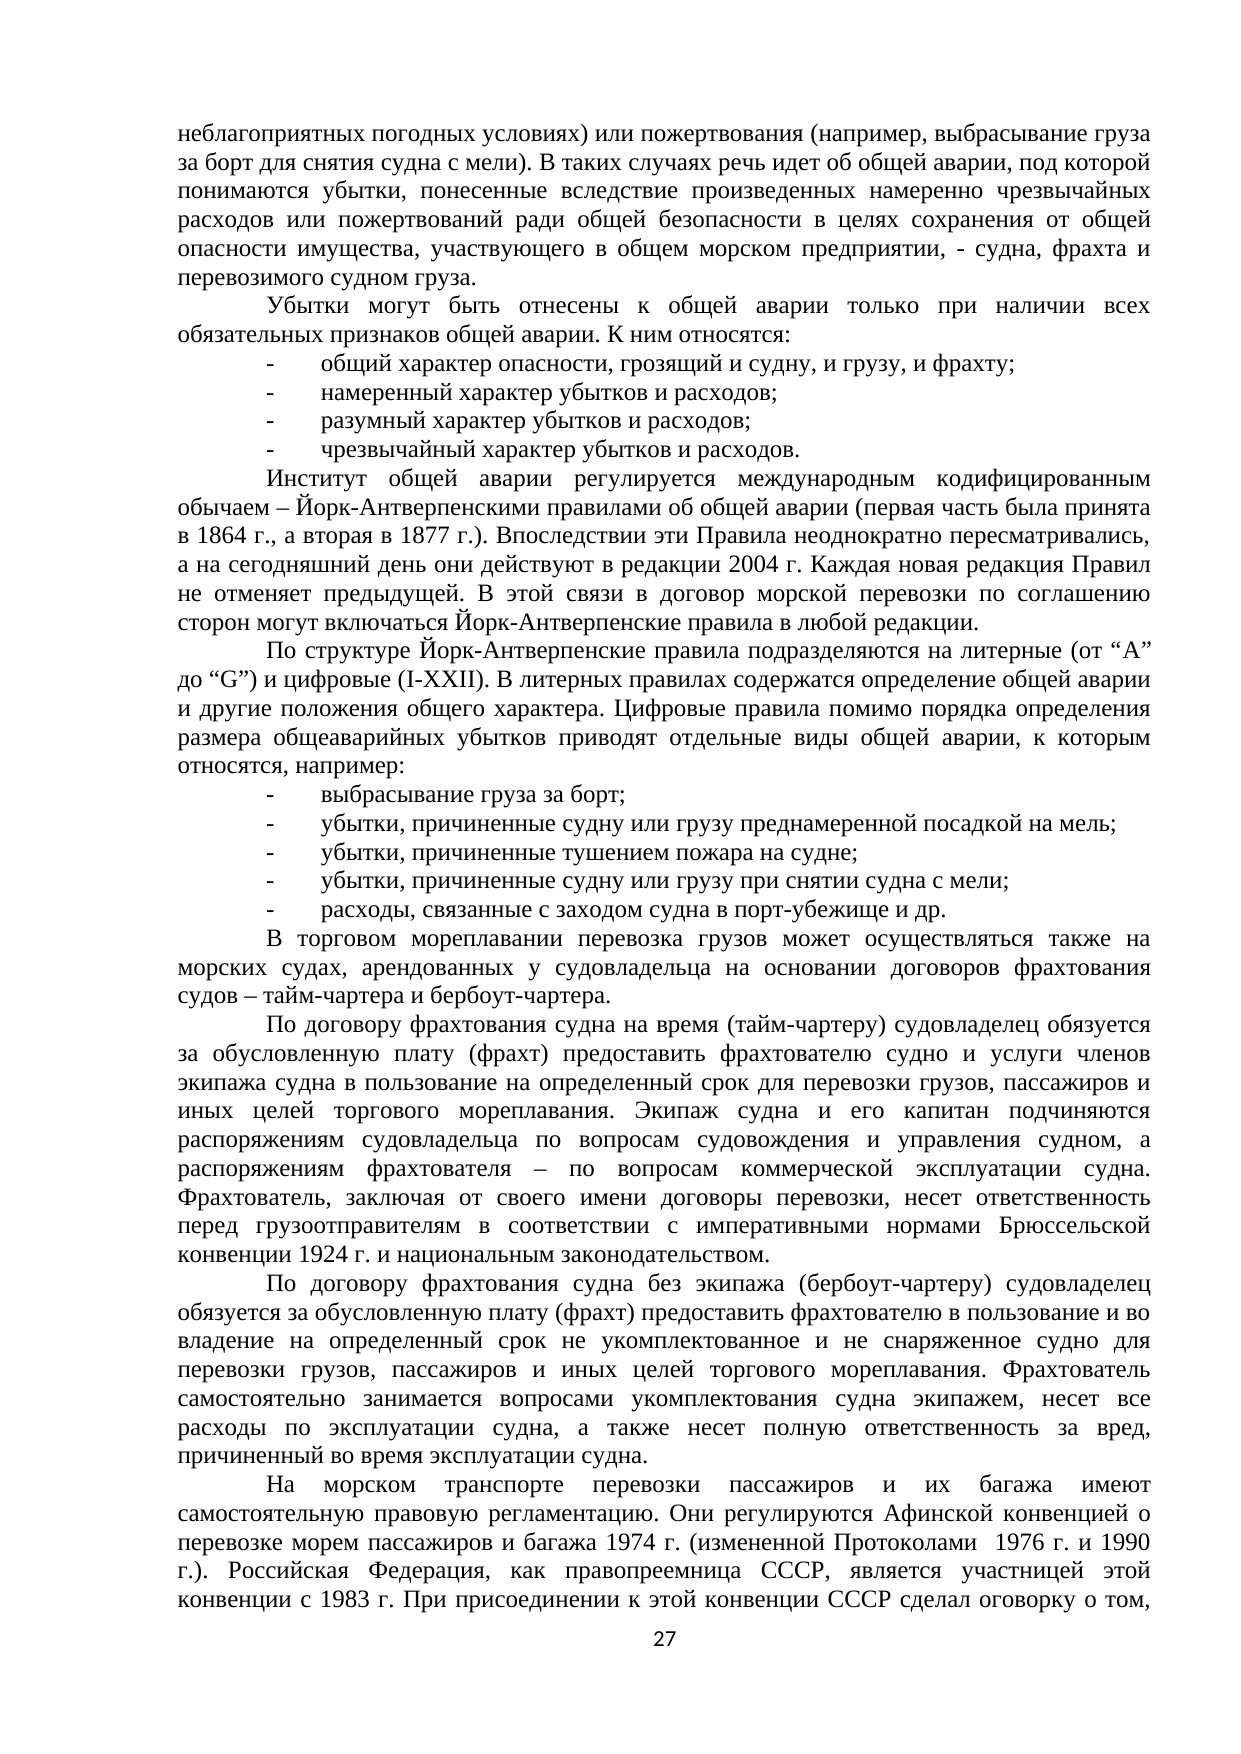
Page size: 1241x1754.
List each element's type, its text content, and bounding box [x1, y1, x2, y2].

list убытки, причиненные судну или грузу при снятии судна с мели; [177, 866, 1152, 894]
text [177, 1469, 1152, 1613]
list убытки, причиненные судну или грузу преднамеренной посадкой на мель; [177, 808, 1152, 837]
list расходы, связанные с заходом судна в порт-убежище и др. [177, 894, 1152, 923]
text Институт общей аварии регулируется международным кодифицированным обычаем – Йорк-Антверпенскими правилами об общей аварии (первая часть была принята в 1864 г., а вторая в 1877 г.). Впоследствии эти Правила неоднократно пересматривались, а на сегодняшний день они действуют в редакции 2004 г. Каждая новая редакция Правил не отменяет предыдущей. В этой связи в договор морской перевозки по соглашению сторон могут включаться Йорк-Антверпенские правила в любой редакции. [177, 463, 1152, 636]
list намеренный характер убытков и расходов; [177, 377, 1152, 406]
text По договору фрахтования судна на время (тайм-чартеру) судовладелец обязуется за обусловленную плату (фрахт) предоставить фрахтователю судно и услуги членов экипажа судна в пользование на определенный срок для перевозки грузов, пассажиров и иных целей торгового мореплавания. Экипаж судна и его капитан подчиняются распоряжениям судовладельца по вопросам судовождения и управления судном, а распоряжениям фрахтователя – по вопросам коммерческой эксплуатации судна. Фрахтователь, заключая от своего имени договоры перевозки, несет ответственность перед грузоотправителям в соответствии с императивными нормами Брюссельской конвенции 1924 г. и национальным законодательством. [177, 1009, 1152, 1268]
list общий характер опасности, грозящий и судну, и грузу, и фрахту; [177, 348, 1152, 377]
text Убытки могут быть отнесены к общей аварии только при наличии всех обязательных признаков общей аварии. К ним относятся: [177, 291, 1152, 348]
text В торговом мореплавании перевозка грузов может осуществляться также на морских судах, арендованных у судовладельца на основании договоров фрахтования судов – тайм-чартера и бербоут-чартера. [177, 923, 1152, 1009]
text По структуре Йорк-Антверпенские правила подразделяются на литерные (от “A” до “G”) и цифровые (I-XXII). В литерных правилах содержатся определение общей аварии и другие положения общего характера. Цифровые правила помимо порядка определения размера общеаварийных убытков приводят отдельные виды общей аварии, к которым относятся, например: [177, 636, 1152, 779]
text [177, 118, 1152, 291]
list разумный характер убытков и расходов; [177, 406, 1152, 434]
list чрезвычайный характер убытков и расходов. [177, 434, 1152, 463]
list выбрасывание груза за борт; [177, 779, 1152, 808]
list убытки, причиненные тушением пожара на судне; [177, 837, 1152, 866]
text По договору фрахтования судна без экипажа (бербоут-чартеру) судовладелец обязуется за обусловленную плату (фрахт) предоставить фрахтователю в пользование и во владение на определенный срок не укомплектованное и не снаряженное судно для перевозки грузов, пассажиров и иных целей торгового мореплавания. Фрахтователь самостоятельно занимается вопросами укомплектования судна экипажем, несет все расходы по эксплуатации судна, а также несет полную ответственность за вред, причиненный во время эксплуатации судна. [177, 1268, 1152, 1469]
